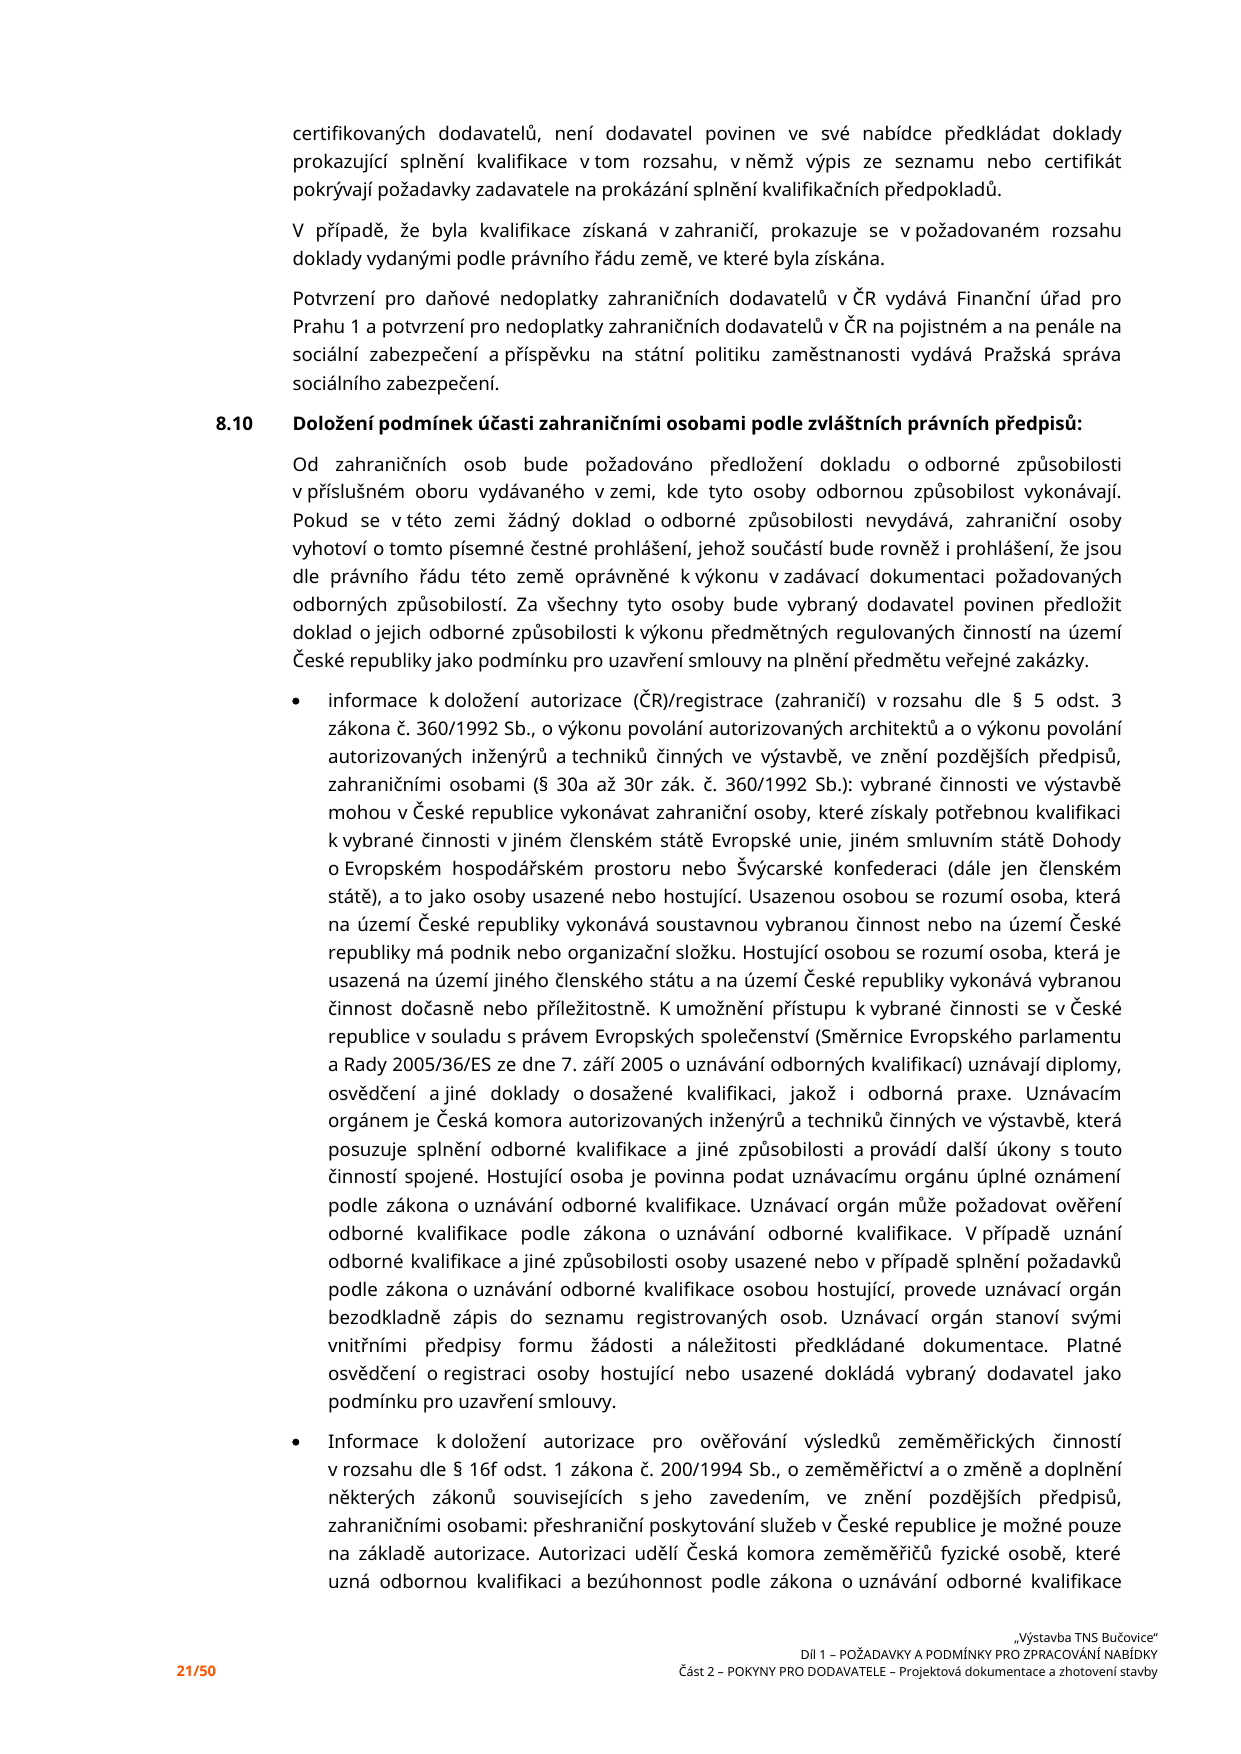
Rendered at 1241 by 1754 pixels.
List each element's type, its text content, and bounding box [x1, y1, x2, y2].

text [292, 121, 1122, 202]
text V případě, že byla kvalifikace získaná v zahraničí, prokazuje se v požadovaném rozsahu doklady vydanými podle právního řádu země, ve které byla získána. [292, 217, 1122, 271]
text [292, 1428, 1122, 1594]
text Od zahraničních osob bude požadováno předložení dokladu o odborné způsobilosti v příslušném oboru vydávaného v zemi, kde tyto osoby odbornou způsobilost vykonávají. Pokud se v této zemi žádný doklad o odborné způsobilosti nevydává, zahraniční osoby vyhotoví o tomto písemné čestné prohlášení, jehož součástí bude rovněž i prohlášení, že jsou dle právního řádu této země oprávněné k výkonu v zadávací dokumentaci požadovaných odborných způsobilostí. Za všechny tyto osoby bude vybraný dodavatel povinen předložit doklad o jejich odborné způsobilosti k výkonu předmětných regulovaných činností na území České republiky jako podmínku pro uzavření smlouvy na plnění předmětu veřejné zakázky. [292, 451, 1122, 672]
text Potvrzení pro daňové nedoplatky zahraničních dodavatelů v ČR vydává Finanční úřad pro Prahu 1 a potvrzení pro nedoplatky zahraničních dodavatelů v ČR na pojistném a na penále na sociální zabezpečení a příspěvku na státní politiku zaměstnanosti vydává Pražská správa sociálního zabezpečení. [292, 286, 1122, 395]
text Doložení podmínek účasti zahraničními osobami podle zvláštních právních předpisů: [216, 410, 1122, 436]
text informace k doložení autorizace (ČR)/registrace (zahraničí) v rozsahu dle § 5 odst. 3 zákona č. 360/1992 Sb., o výkonu povolání autorizovaných architektů a o výkonu povolání autorizovaných inženýrů a techniků činných ve výstavbě, ve znění pozdějších předpisů, zahraničními osobami (§ 30a až 30r zák. č. 360/1992 Sb.): vybrané činnosti ve výstavbě mohou v České republice vykonávat zahraniční osoby, které získaly potřebnou kvalifikaci k vybrané činnosti v jiném členském státě Evropské unie, jiném smluvním státě Dohody o Evropském hospodářském prostoru nebo Švýcarské konfederaci (dále jen členském státě), a to jako osoby usazené nebo hostující. Usazenou osobou se rozumí osoba, která na území České republiky vykonává soustavnou vybranou činnost nebo na území České republiky má podnik nebo organizační složku. Hostující osobou se rozumí osoba, která je usazená na území jiného členského státu a na území České republiky vykonává vybranou činnost dočasně nebo příležitostně. K umožnění přístupu k vybrané činnosti se v České republice v souladu s právem Evropských společenství (Směrnice Evropského parlamentu a Rady 2005/36/ES ze dne 7. září 2005 o uznávání odborných kvalifikací) uznávají diplomy, osvědčení a jiné doklady o dosažené kvalifikaci, jakož i odborná praxe. Uznávacím orgánem je Česká komora autorizovaných inženýrů a techniků činných ve výstavbě, která posuzuje splnění odborné kvalifikace a jiné způsobilosti a provádí další úkony s touto činností spojené. Hostující osoba je povinna podat uznávacímu orgánu úplné oznámení podle zákona o uznávání odborné kvalifikace. Uznávací orgán může požadovat ověření odborné kvalifikace podle zákona o uznávání odborné kvalifikace. V případě uznání odborné kvalifikace a jiné způsobilosti osoby usazené nebo v případě splnění požadavků podle zákona o uznávání odborné kvalifikace osobou hostující, provede uznávací orgán bezodkladně zápis do seznamu registrovaných osob. Uznávací orgán stanoví svými vnitřními předpisy formu žádosti a náležitosti předkládané dokumentace. Platné osvědčení o registraci osoby hostující nebo usazené dokládá vybraný dodavatel jako podmínku pro uzavření smlouvy. [292, 687, 1122, 1413]
